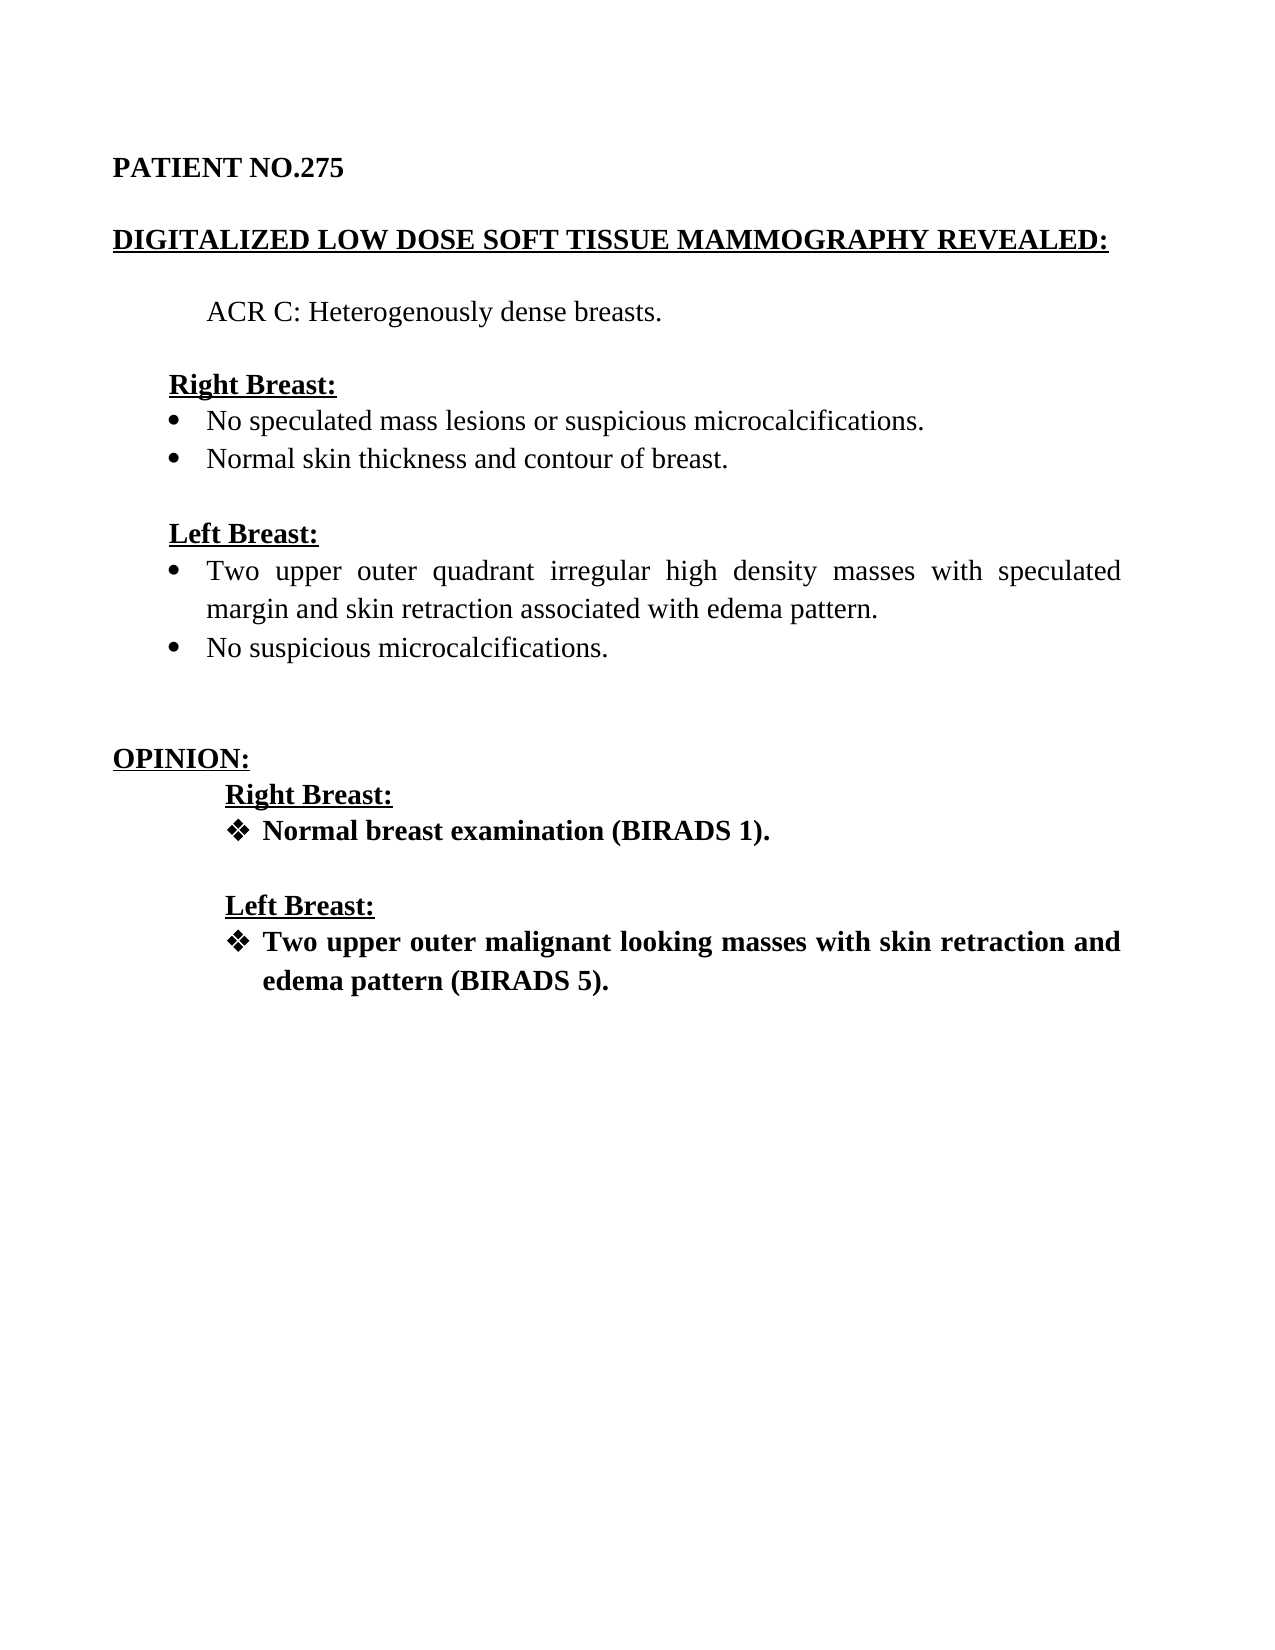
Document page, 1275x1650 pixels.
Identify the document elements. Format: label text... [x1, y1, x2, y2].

list Normal breast examination (BIRADS 1). [225, 813, 1122, 847]
text PATIENT NO.275 [112, 150, 1122, 183]
list Two upper outer quadrant irregular high density masses with speculated margin and skin retraction associated with edema pattern. [169, 553, 1122, 625]
text OPINION: [112, 741, 1122, 774]
list Normal skin thickness and contour of breast. [169, 442, 1122, 475]
list No suspicious microcalcifications. [169, 630, 1122, 663]
text Right Breast: [150, 777, 1122, 810]
list No speculated mass lesions or suspicious microcalcifications. [169, 403, 1122, 437]
text Right Breast: [169, 367, 1122, 400]
text ACR C: Heterogenously dense breasts. [206, 294, 1122, 328]
text Left Breast: [169, 516, 1122, 550]
list Two upper outer malignant looking masses with skin retraction and edema pattern (BIRADS 5). [225, 924, 1122, 996]
text DIGITALIZED LOW DOSE SOFT TISSUE MAMMOGRAPHY REVEALED: [112, 222, 1122, 256]
text Left Breast: [150, 888, 1122, 921]
